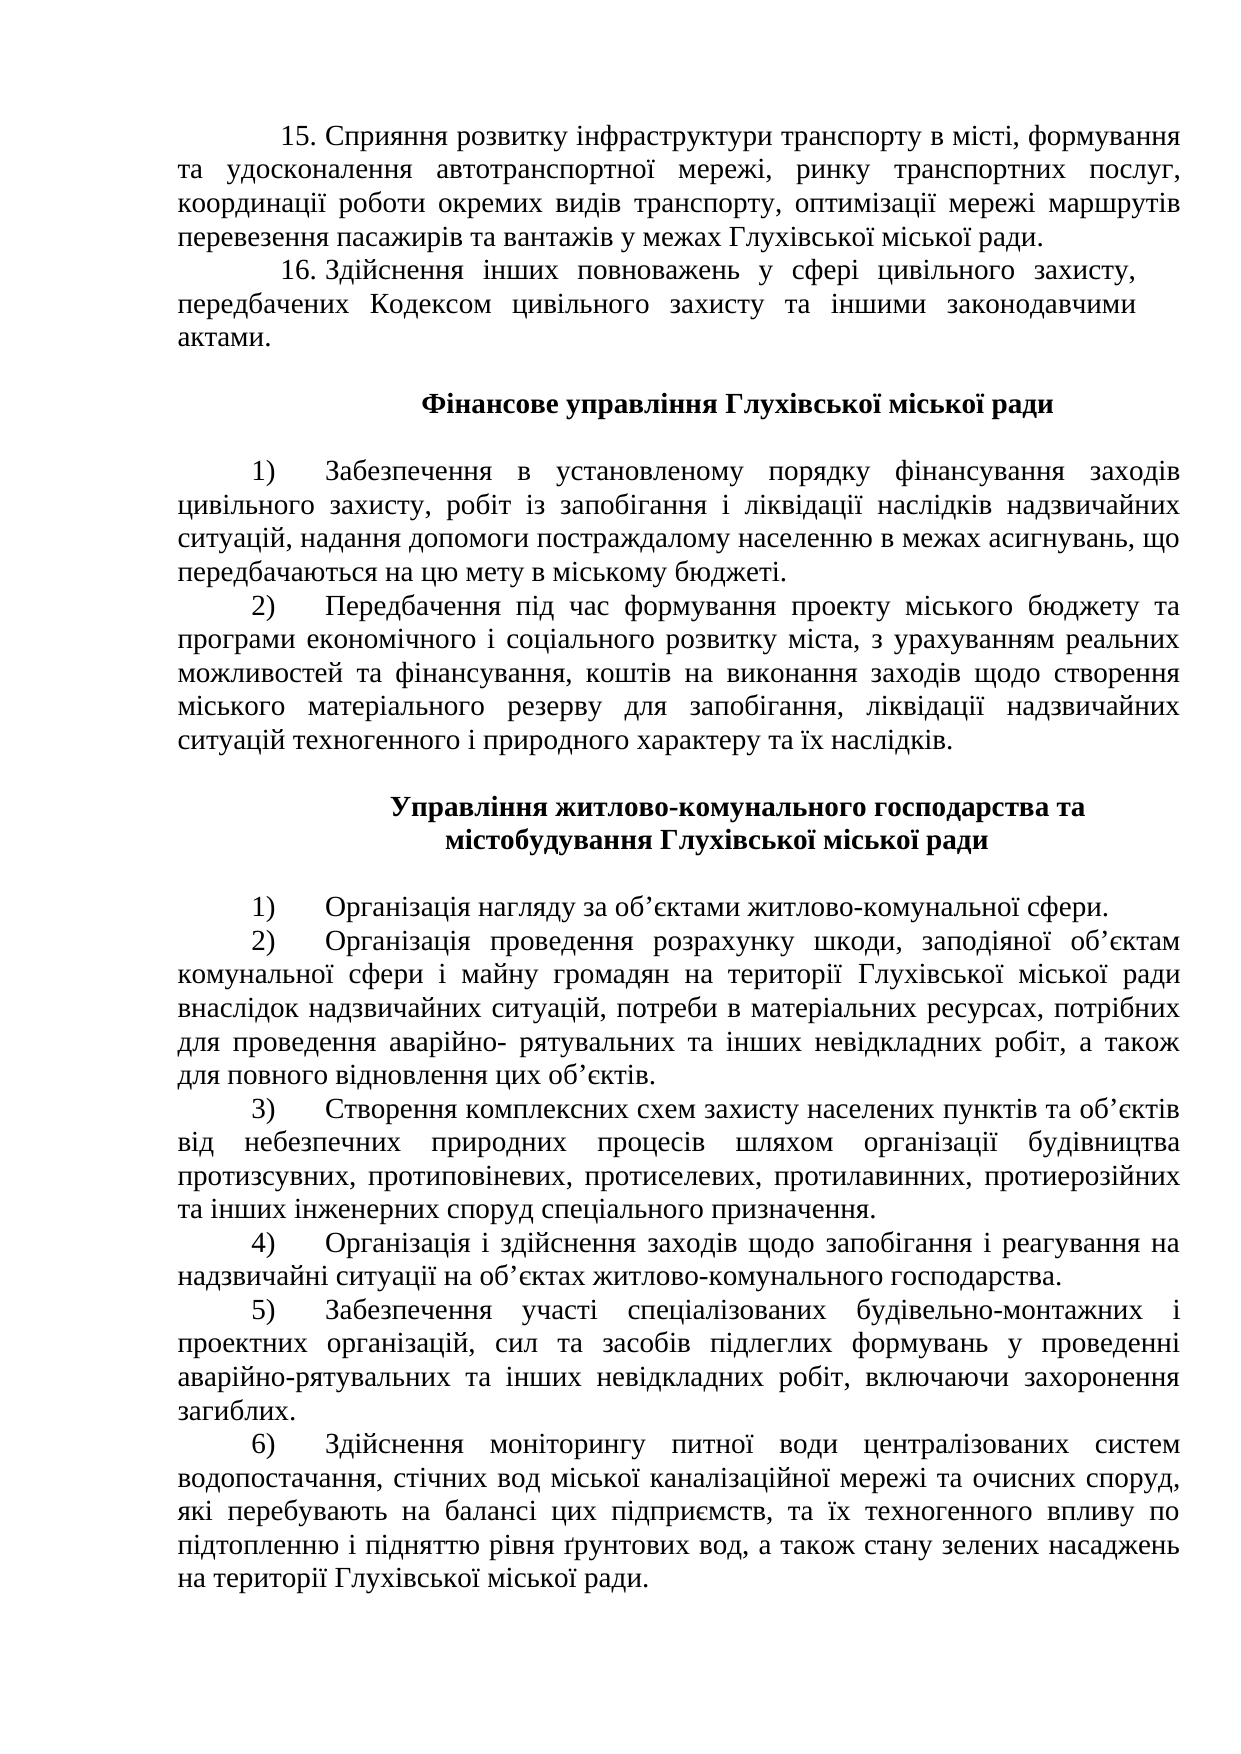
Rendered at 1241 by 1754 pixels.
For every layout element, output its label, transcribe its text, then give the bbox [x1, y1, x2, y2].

list Забезпечення участі спеціалізованих будівельно-монтажних і проектних організацій, сил та засобів підлеглих формувань у проведенні аварійно-рятувальних та інших невідкладних робіт, включаючи захоронення загиблих. [177, 1292, 1181, 1426]
text 16. Здійснення інших повноважень у сфері цивільного захисту, передбачених Кодексом цивільного захисту та іншими законодавчими актами. [177, 252, 1137, 353]
list Передбачення під час формування проекту міського бюджету та програми економічного і соціального розвитку міста, з урахуванням реальних можливостей та фінансування, коштів на виконання заходів щодо створення міського матеріального резерву для запобігання, ліквідації надзвичайних ситуацій техногенного і природного характеру та їх наслідків. [177, 588, 1181, 755]
list Забезпечення в установленому порядку фінансування заходів цивільного захисту, робіт із запобігання і ліквідації наслідків надзвичайних ситуацій, надання допомоги постраждалому населенню в межах асигнувань, що передбачаються на цю мету в міському бюджеті. [177, 453, 1181, 588]
text Управління житлово-комунального господарства та містобудування Глухівської міської ради [252, 789, 1181, 856]
text Фінансове управління Глухівської міської ради [252, 386, 1181, 420]
list Здійснення моніторингу питної води централізованих систем водопостачання, стічних вод міської каналізаційної мережі та очисних споруд, які перебувають на балансі цих підприємств, та їх техногенного впливу по підтопленню і підняттю рівня ґрунтових вод, а також стану зелених насаджень на території Глухівської міської ради. [177, 1426, 1181, 1594]
list Організація проведення розрахунку шкоди, заподіяної обʼєктам комунальної сфери і майну громадян на території Глухівської міської ради внаслідок надзвичайних ситуацій, потреби в матеріальних ресурсах, потрібних для проведення аварійно- рятувальних та інших невідкладних робіт, а також для повного відновлення цих обʼєктів. [177, 923, 1181, 1091]
list Організація нагляду за обʼєктами житлово-комунальної сфери. [177, 889, 1181, 923]
list Організація і здійснення заходів щодо запобігання і реагування на надзвичайні ситуації на обʼєктах житлово-комунального господарства. [177, 1225, 1181, 1292]
list Створення комплексних схем захисту населених пунктів та обʼєктів від небезпечних природних процесів шляхом організації будівництва протизсувних, протиповіневих, протиселевих, протилавинних, протиерозійних та інших інженерних споруд спеціального призначення. [177, 1091, 1181, 1225]
text 15. Сприяння розвитку інфраструктури транспорту в місті, формування та удосконалення автотранспортної мережі, ринку транспортних послуг, координації роботи окремих видів транспорту, оптимізації мережі маршрутів перевезення пасажирів та вантажів у межах Глухівської міської ради. [177, 118, 1181, 252]
